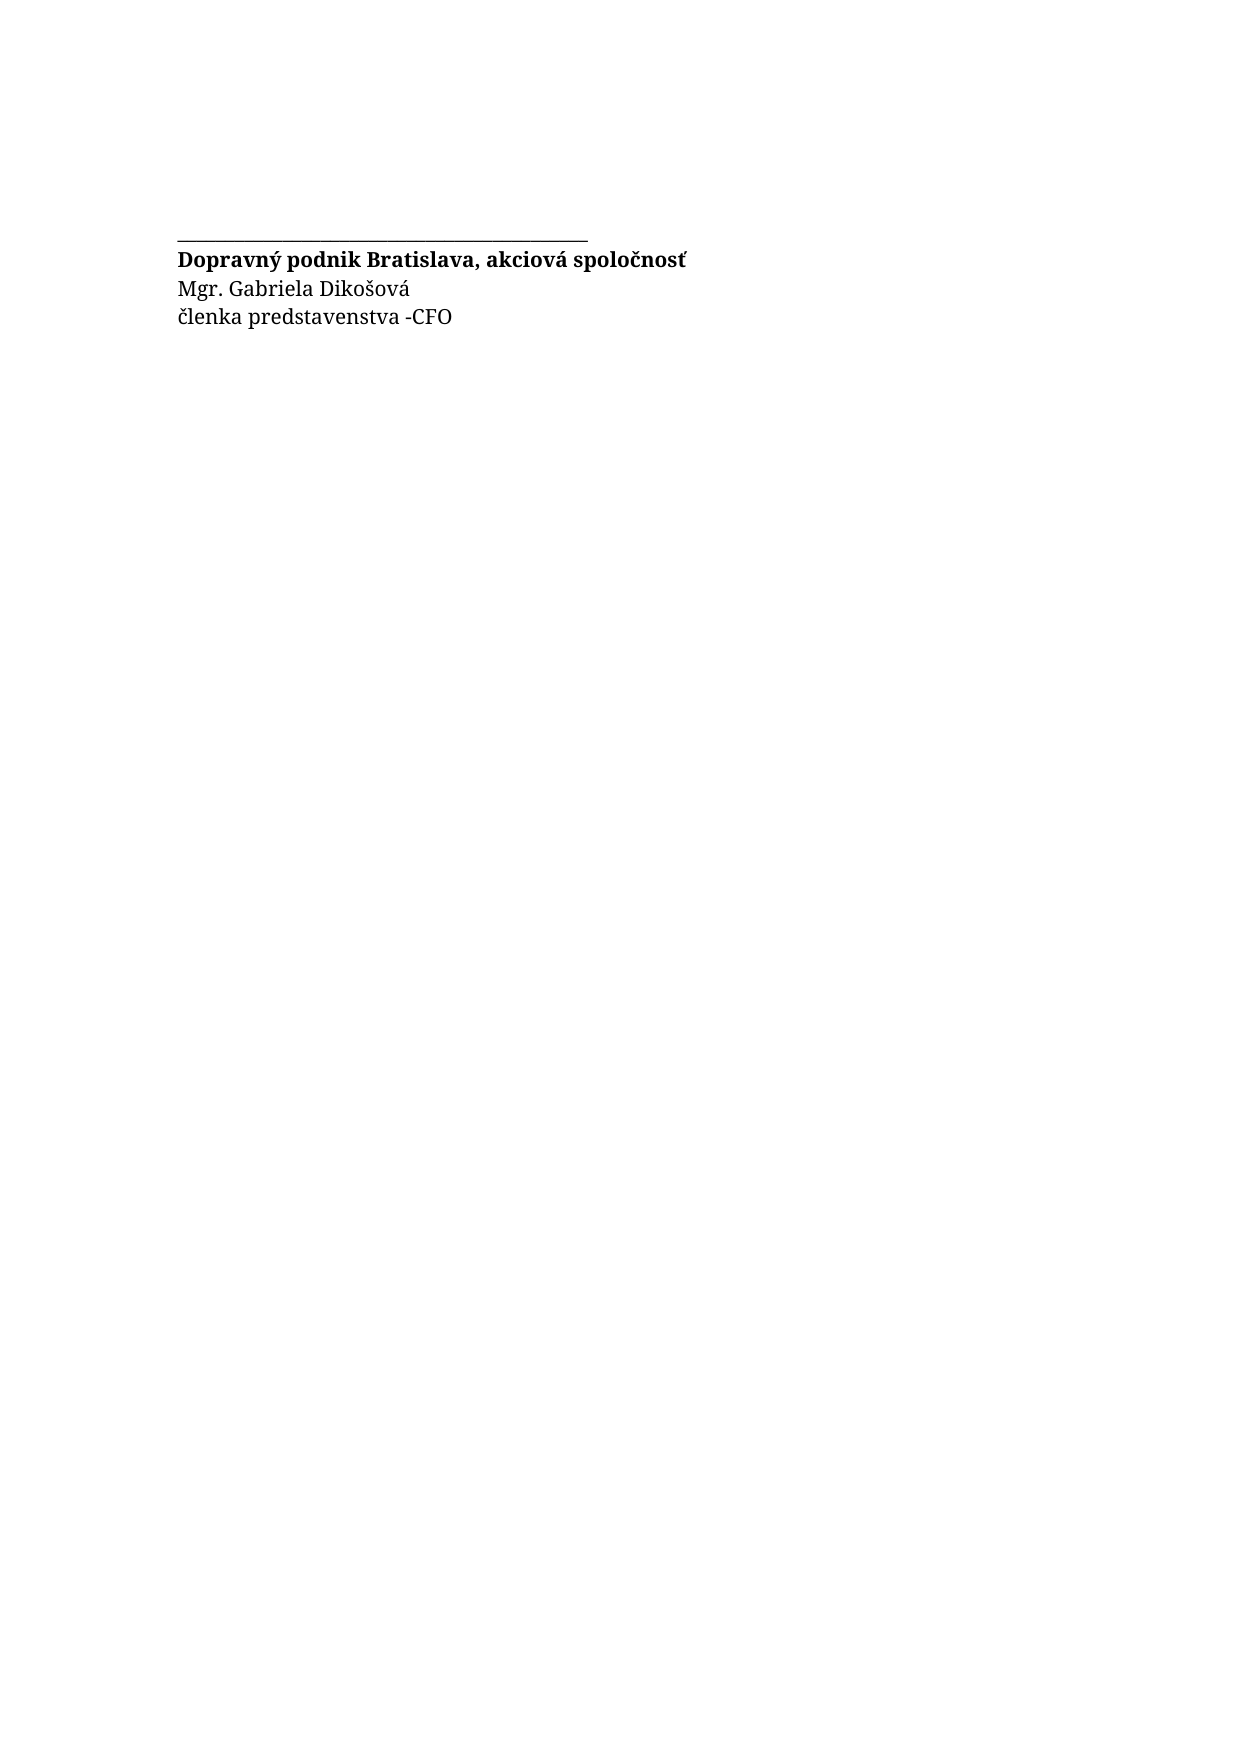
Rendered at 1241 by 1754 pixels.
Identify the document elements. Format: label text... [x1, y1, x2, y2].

text členka predstavenstva -CFO [103, 302, 1107, 331]
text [103, 246, 1107, 274]
text Mgr. Gabriela Dikošová [103, 274, 1107, 302]
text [103, 217, 1107, 246]
